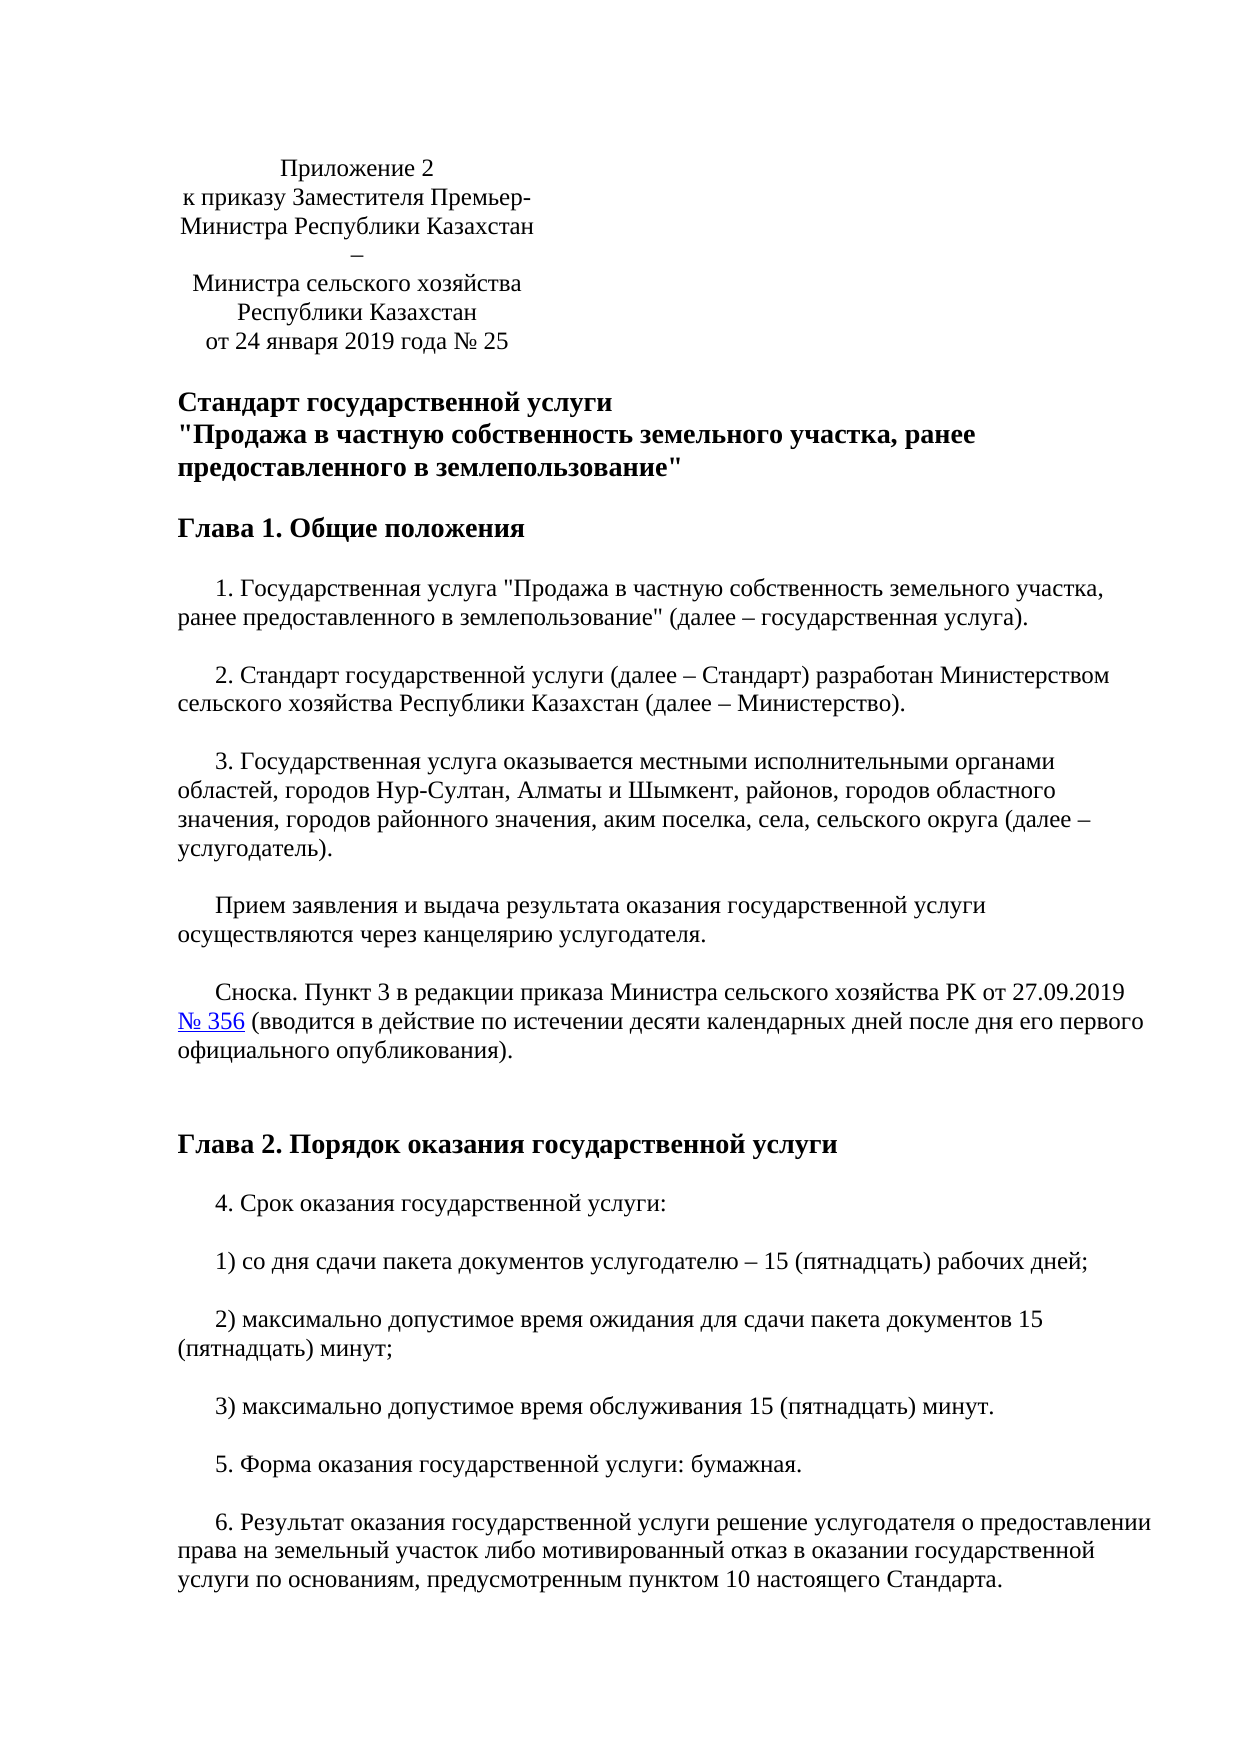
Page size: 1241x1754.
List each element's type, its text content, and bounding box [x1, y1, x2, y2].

text Прием заявления и выдача результата оказания государственной услуги осуществляются через канцелярию услугодателя. [177, 891, 1152, 948]
text 2) максимально допустимое время ожидания для сдачи пакета документов 15 (пятнадцать) минут; [177, 1304, 1152, 1362]
text 4. Срок оказания государственной услуги: [177, 1188, 1152, 1217]
list Глава 1. Общие положения [177, 512, 1152, 544]
list Глава 2. Порядок оказания государственной услуги [177, 1127, 1152, 1159]
text Сноска. Пункт 3 в редакции приказа Министра сельского хозяйства РК от 27.09.2019 № 356 (вводится в действие по истечении десяти календарных дней после дня его первого официального опубликования). [177, 977, 1152, 1098]
list Стандарт государственной услуги "Продажа в частную собственность земельного участка, ранее предоставленного в землепользование" [177, 385, 1152, 482]
text 6. Результат оказания государственной услуги решение услугодателя о предоставлении права на земельный участок либо мотивированный отказ в оказании государственной услуги по основаниям, предусмотренным пунктом 10 настоящего Стандарта. [177, 1507, 1152, 1593]
table_header Приложение 2 к приказу Заместителя Премьер- Министра Республики Казахстан – Министра сельского хозяйства Республики Казахстан от 24 января 2019 года № 25 [176, 152, 538, 356]
text 3. Государственная услуга оказывается местными исполнительными органами областей, городов Нур-Султан, Алматы и Шымкент, районов, городов областного значения, городов районного значения, аким поселка, села, сельского округа (далее – услугодатель). [177, 746, 1152, 861]
text 2. Стандарт государственной услуги (далее – Стандарт) разработан Министерством сельского хозяйства Республики Казахстан (далее – Министерство). [177, 660, 1152, 717]
text 5. Форма оказания государственной услуги: бумажная. [177, 1449, 1152, 1477]
text 1) со дня сдачи пакета документов услугодателю – 15 (пятнадцать) рабочих дней; [177, 1246, 1152, 1275]
text 1. Государственная услуга "Продажа в частную собственность земельного участка, ранее предоставленного в землепользование" (далее – государственная услуга). [177, 573, 1152, 631]
text 3) максимально допустимое время обслуживания 15 (пятнадцать) минут. [177, 1391, 1152, 1419]
